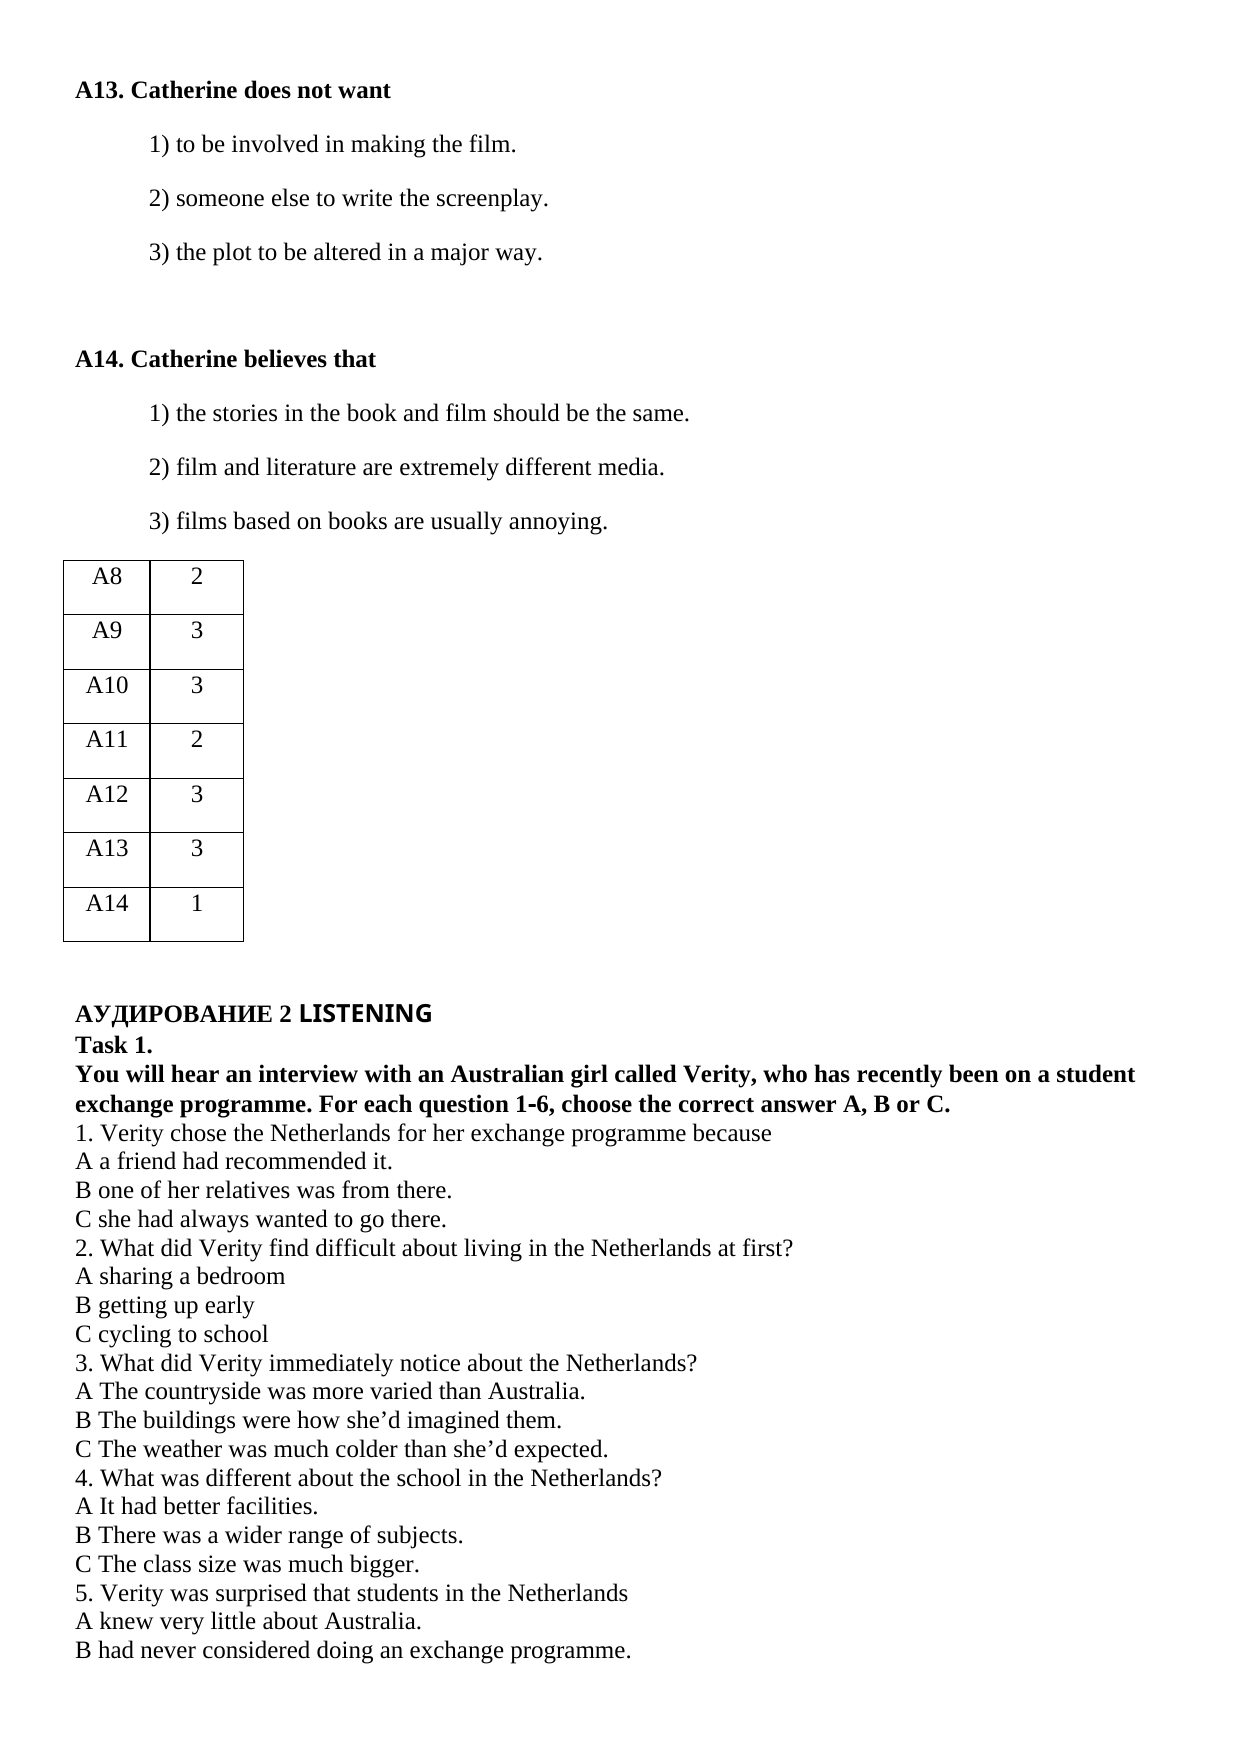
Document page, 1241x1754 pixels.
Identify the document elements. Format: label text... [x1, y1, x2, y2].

text 4. What was different about the school in the Netherlands? [75, 1463, 1165, 1491]
text A The countryside was more varied than Australia. [75, 1376, 1165, 1405]
text 2. What did Verity find difficult about living in the Netherlands at first? [75, 1233, 1165, 1261]
text 5. Verity was surprised that students in the Netherlands [75, 1578, 1165, 1606]
text B getting up early [75, 1290, 1165, 1319]
text B one of her relatives was from there. [75, 1175, 1165, 1204]
text C cycling to school [75, 1319, 1165, 1348]
text 3) the plot to be altered in a major way. [75, 237, 1165, 265]
table_cell 3 [151, 779, 243, 832]
text A It had better facilities. [75, 1491, 1165, 1520]
text B had never considered doing an exchange programme. [75, 1635, 1165, 1664]
table_cell A9 [64, 615, 149, 669]
table_header A8 [64, 561, 149, 614]
text Task 1. [75, 1030, 1165, 1059]
text B The buildings were how she’d imagined them. [75, 1405, 1165, 1434]
text You will hear an interview with an Australian girl called Verity, who has recently been on a student [75, 1059, 1165, 1087]
text 1. Verity chose the Netherlands for her exchange programme because [75, 1118, 1165, 1146]
text 2) someone else to write the screenplay. [75, 183, 1165, 211]
text A knew very little about Australia. [75, 1606, 1165, 1635]
text 2) film and literature are extremely different media. [75, 452, 1165, 481]
text АУДИРОВАНИЕ 2 LISTENING [75, 996, 1165, 1030]
text exchange programme. For each question 1‐6, choose the correct answer A, B or C. [75, 1087, 1165, 1118]
table_cell A14 [64, 888, 149, 941]
text A a friend had recommended it. [75, 1146, 1165, 1175]
text 1) to be involved in making the film. [75, 129, 1165, 158]
text C she had always wanted to go there. [75, 1204, 1165, 1233]
table_cell 3 [151, 670, 243, 723]
text A14. Catherine believes that [75, 344, 1165, 373]
text C The weather was much colder than she’d expected. [75, 1434, 1165, 1463]
text A13. Catherine does not want [75, 75, 1165, 104]
text C The class size was much bigger. [75, 1549, 1165, 1578]
table_cell 1 [151, 888, 243, 941]
text A sharing a bedroom [75, 1261, 1165, 1290]
text B There was a wider range of subjects. [75, 1520, 1165, 1549]
table_cell 3 [151, 833, 243, 887]
table_cell A10 [64, 670, 149, 723]
table_cell 3 [151, 615, 243, 669]
table_cell A12 [64, 779, 149, 832]
table_cell 2 [151, 724, 243, 778]
text 3) films based on books are usually annoying. [75, 506, 1165, 534]
table_cell A11 [64, 724, 149, 778]
table_cell A13 [64, 833, 149, 887]
text 3. What did Verity immediately notice about the Netherlands? [75, 1348, 1165, 1376]
table_header 2 [151, 561, 243, 614]
text 1) the stories in the book and film should be the same. [75, 398, 1165, 427]
